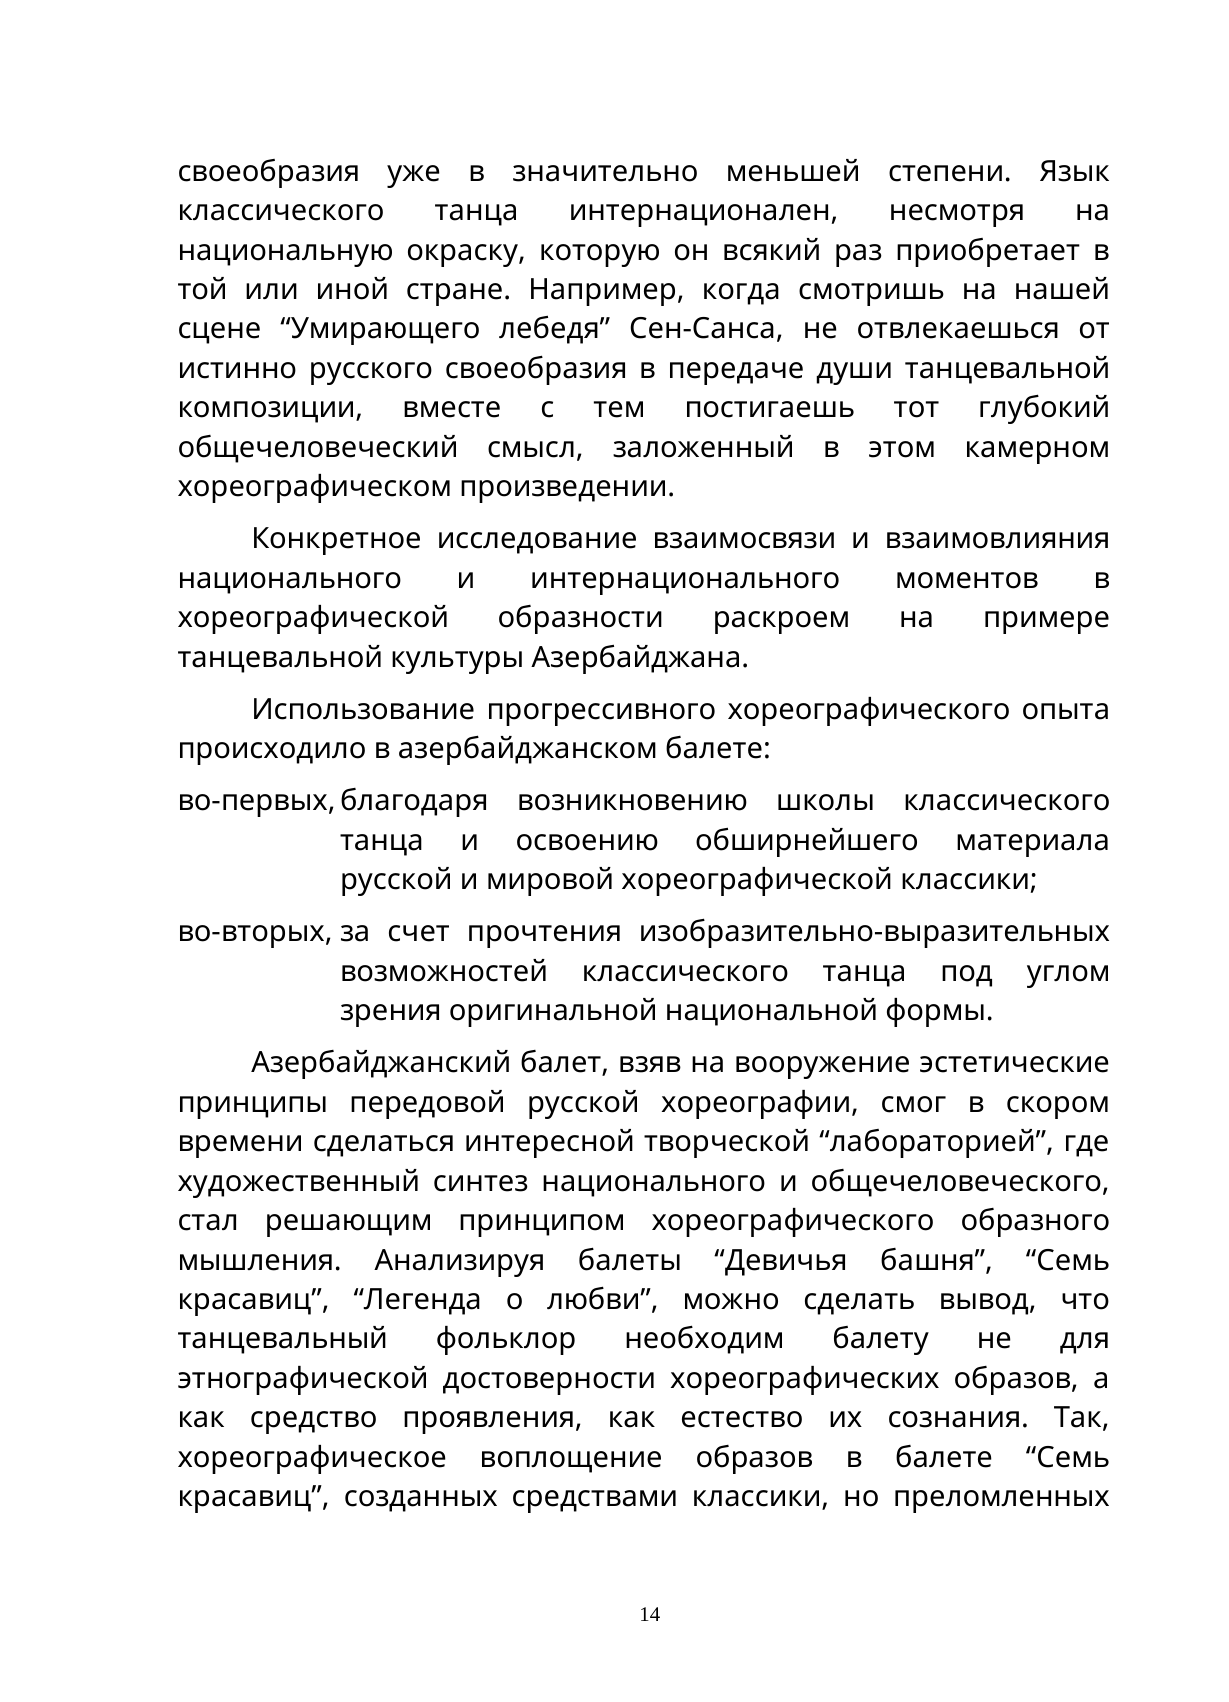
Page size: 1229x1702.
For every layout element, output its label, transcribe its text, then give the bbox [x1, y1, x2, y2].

text во-вторых, за счет прочтения изобразительно-выразительных возможностей классического танца под углом зрения оригинальной национальной формы. [177, 911, 1110, 1029]
text Конкретное исследование взаимосвязи и взаимовлияния национального и интернационального моментов в хореографической образности раскроем на примере танцевальной культуры Азербайджана. [177, 518, 1110, 676]
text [177, 150, 1110, 505]
text во-первых, благодаря возникновению школы классического танца и освоению обширнейшего материала русской и мировой хореографической классики; [177, 780, 1110, 898]
text Использование прогрессивного хореографического опыта происходило в азербайджанском балете: [177, 688, 1110, 767]
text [177, 1042, 1110, 1515]
